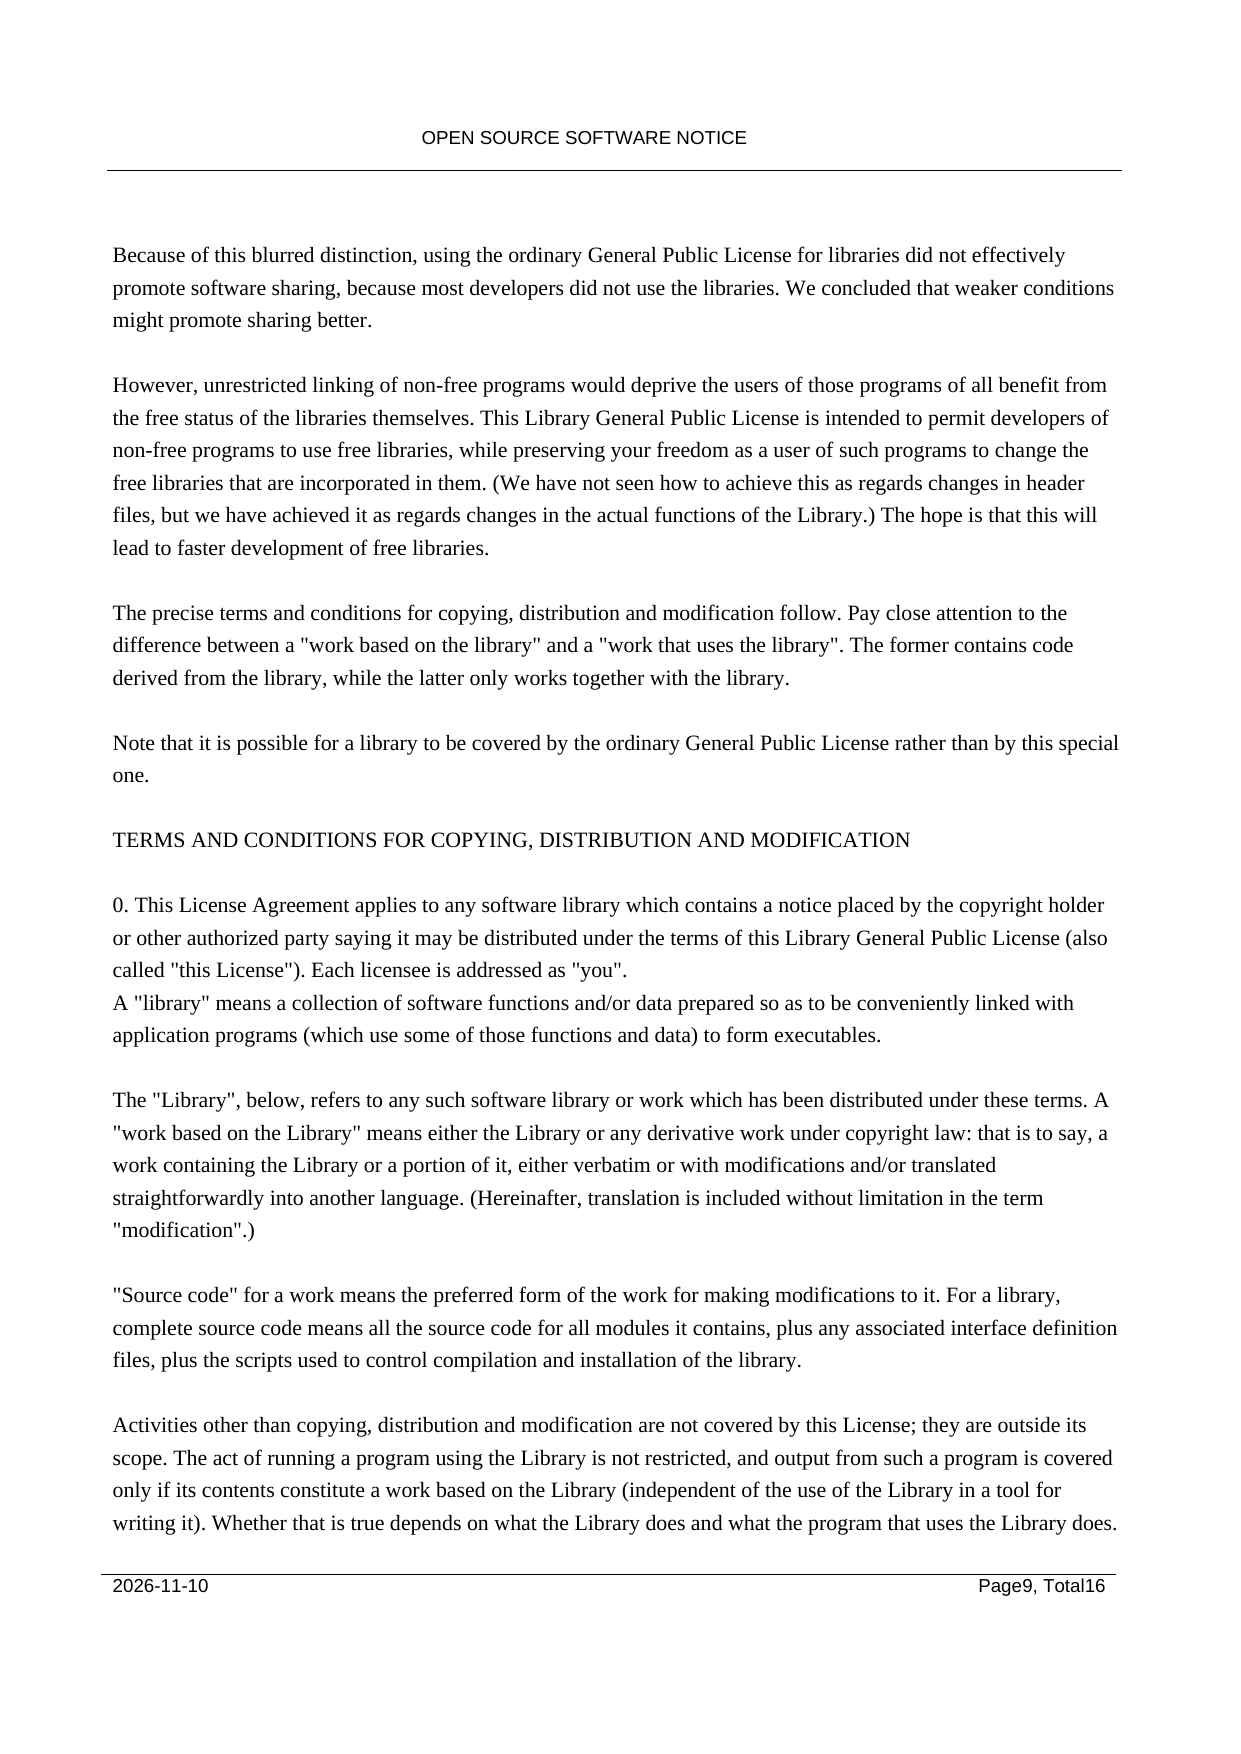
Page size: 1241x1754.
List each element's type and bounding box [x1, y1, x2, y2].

text [112, 206, 1128, 1539]
